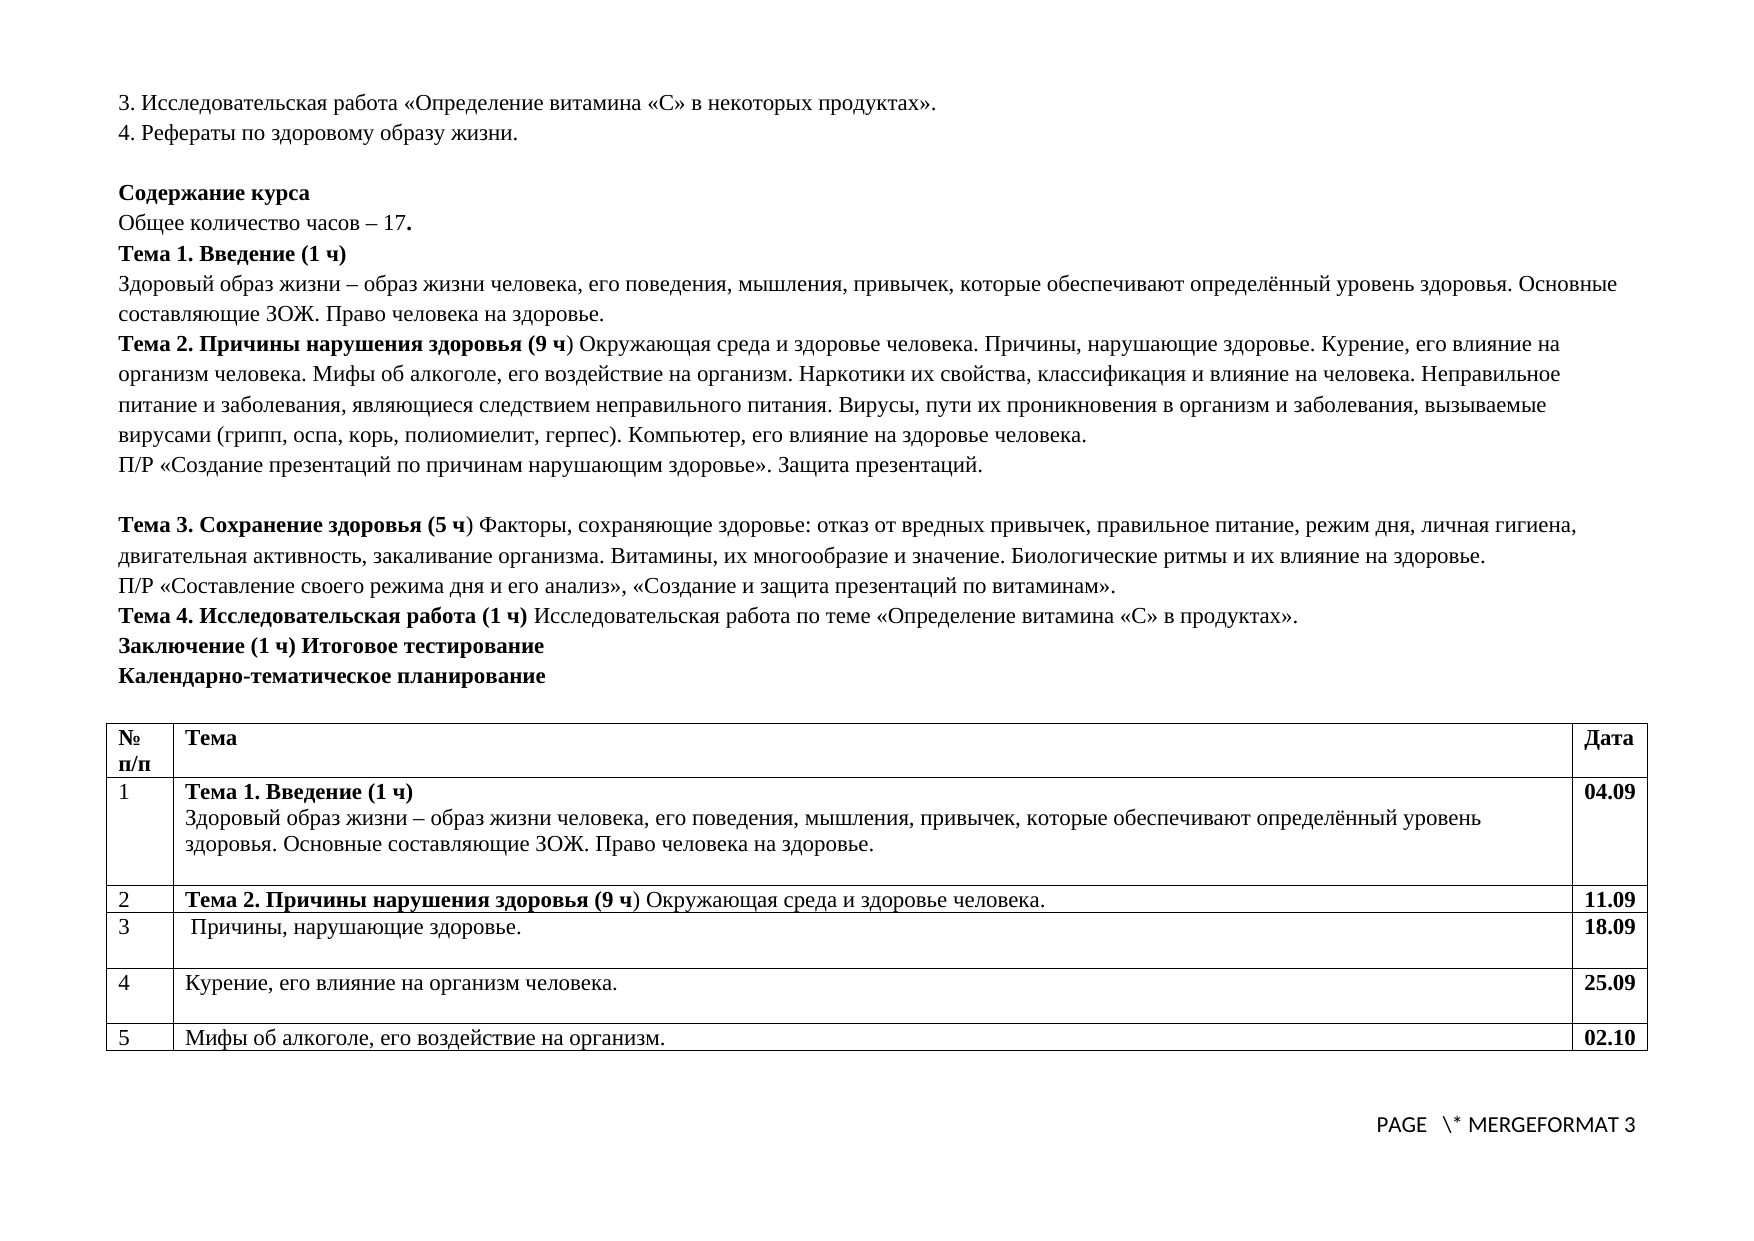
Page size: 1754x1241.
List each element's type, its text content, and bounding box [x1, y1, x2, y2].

table_cell 11.09 [1573, 886, 1647, 912]
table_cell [174, 1024, 1572, 1050]
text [118, 88, 1636, 206]
table_cell Тема 1. Введение (1 ч) Здоровый образ жизни – образ жизни человека, его поведения, мышления, привычек, которые обеспечивают определённый уровень здоровья. Основные составляющие ЗОЖ. Право человека на здоровье. [174, 778, 1572, 885]
table_cell 25.09 [1573, 969, 1647, 1023]
table_cell Курение, его влияние на организм человека. [174, 969, 1572, 1023]
table_header Дата [1573, 724, 1647, 777]
table_header № п/п [107, 724, 173, 777]
table_cell 4 [107, 969, 173, 1023]
table_header Тема [174, 724, 1572, 777]
text Тема 1. Введение (1 ч) Здоровый образ жизни – образ жизни человека, его поведения, мышления, привычек, которые обеспечивают определённый уровень здоровья. Основные составляющие ЗОЖ. Право человека на здоровье. Тема 2. Причины нарушения здоровья (9 ч) Окружающая среда и здоровье человека. Причины, нарушающие здоровье. Курение, его влияние на организм человека. Мифы об алкоголе, его воздействие на организм. Наркотики их свойства, классификация и влияние на человека. Неправильное питание и заболевания, являющиеся следствием неправильного питания. Вирусы, пути их проникновения в организм и заболевания, вызываемые вирусами (грипп, оспа, корь, полиомиелит, герпес). Компьютер, его влияние на здоровье человека. П/Р «Создание презентаций по причинам нарушающим здоровье». Защита презентаций. Тема 3. Сохранение здоровья (5 ч) Факторы, сохраняющие здоровье: отказ от вредных привычек, правильное питание, режим дня, личная гигиена, двигательная активность, закаливание организма. Витамины, их многообразие и значение. Биологические ритмы и их влияние на здоровье. П/Р «Составление своего режима дня и его анализ», «Создание и защита презентаций по витаминам». Тема 4. Исследовательская работа (1 ч) Исследовательская работа по теме «Определение витамина «С» в продуктах». Заключение (1 ч) Итоговое тестирование Календарно-тематическое планирование [118, 239, 1636, 689]
table_cell 02.10 [1573, 1024, 1647, 1050]
text Общее количество часов – 17. [118, 209, 1636, 236]
table_cell 04.09 [1573, 778, 1647, 885]
table_cell 5 [107, 1024, 173, 1050]
table_cell 1 [107, 778, 173, 885]
table_cell 2 [107, 886, 173, 912]
table_cell Тема 2. Причины нарушения здоровья (9 ч) Окружающая среда и здоровье человека. [174, 886, 1572, 912]
table_cell 18.09 [1573, 913, 1647, 968]
table_cell Причины, нарушающие здоровье. [174, 913, 1572, 968]
table_cell 3 [107, 913, 173, 968]
